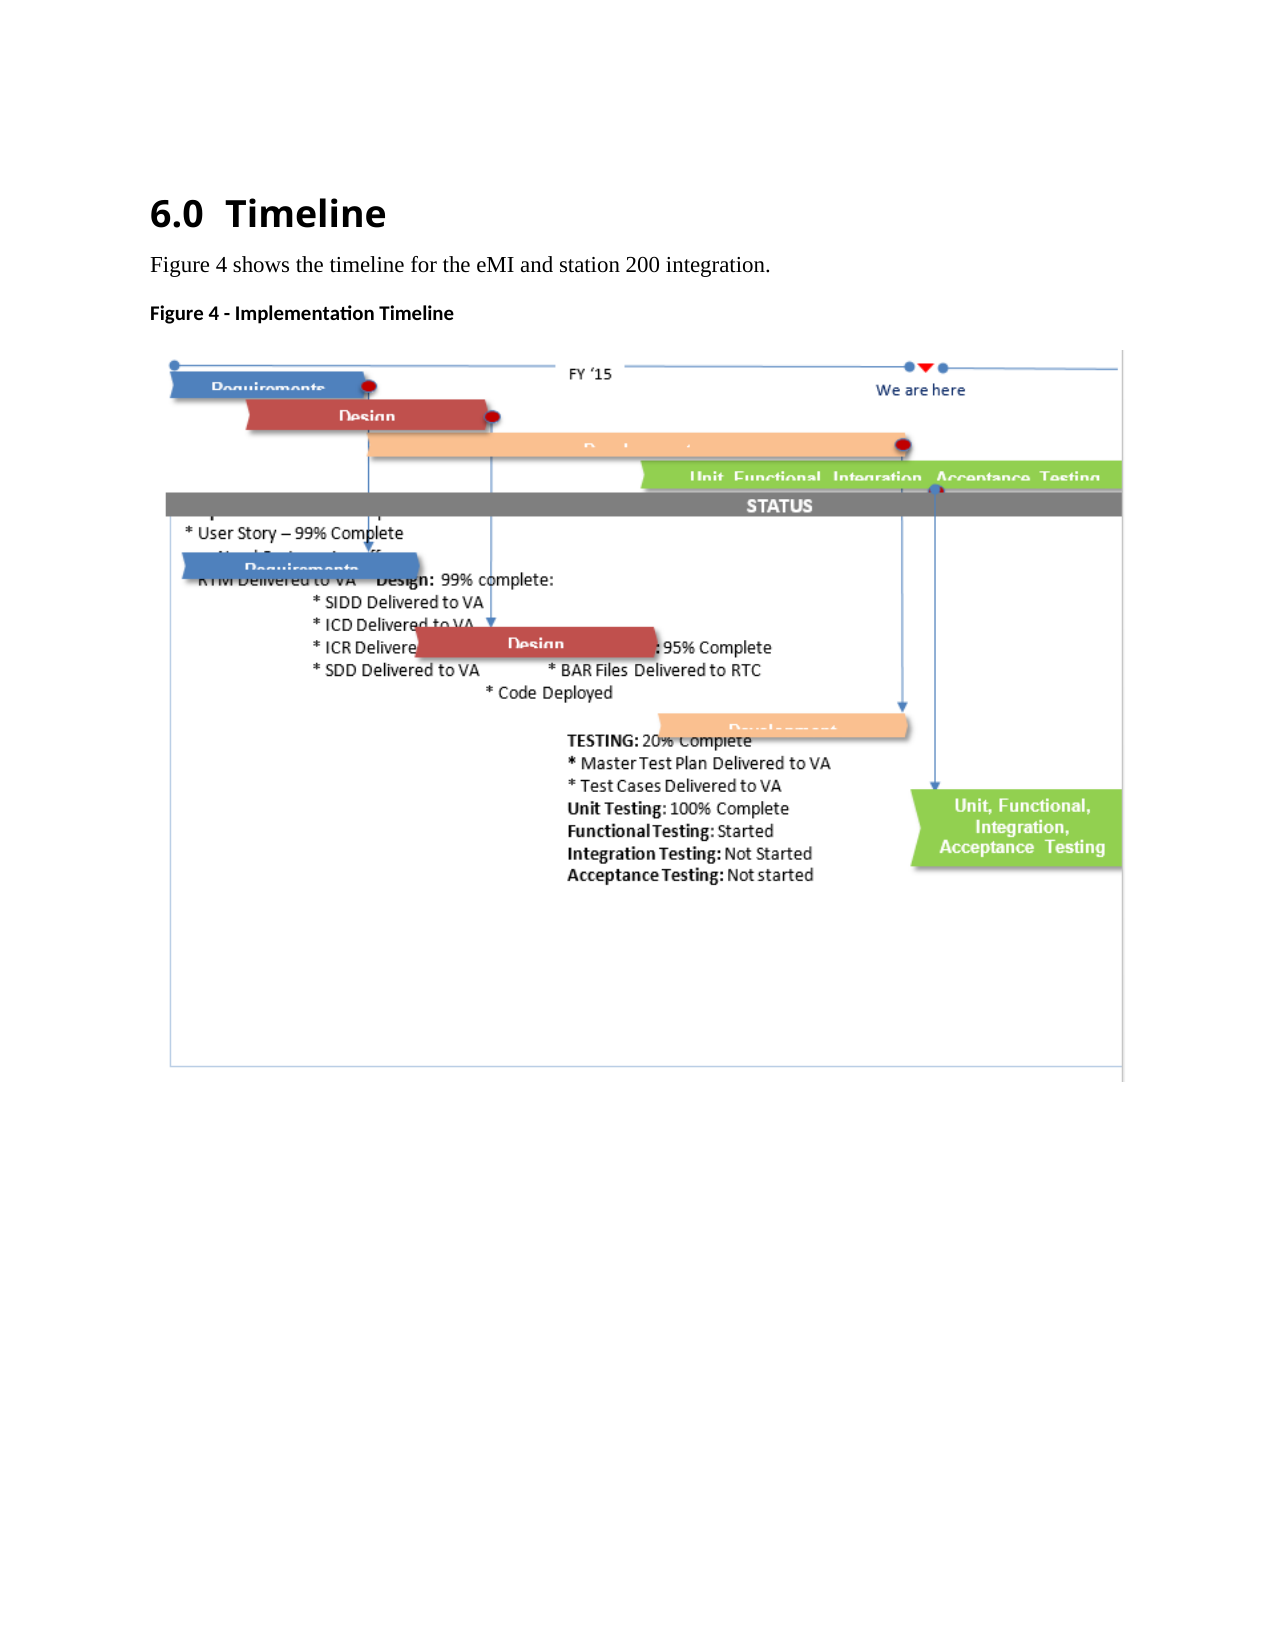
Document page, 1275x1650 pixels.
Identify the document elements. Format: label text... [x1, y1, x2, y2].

text Figure 4 shows the timeline for the eMI and station 200 integration. [150, 251, 1125, 277]
subtitle Timeline [150, 187, 1125, 238]
picture [150, 350, 1125, 1082]
text Figure 4 - Implementation Timeline [150, 300, 1125, 325]
